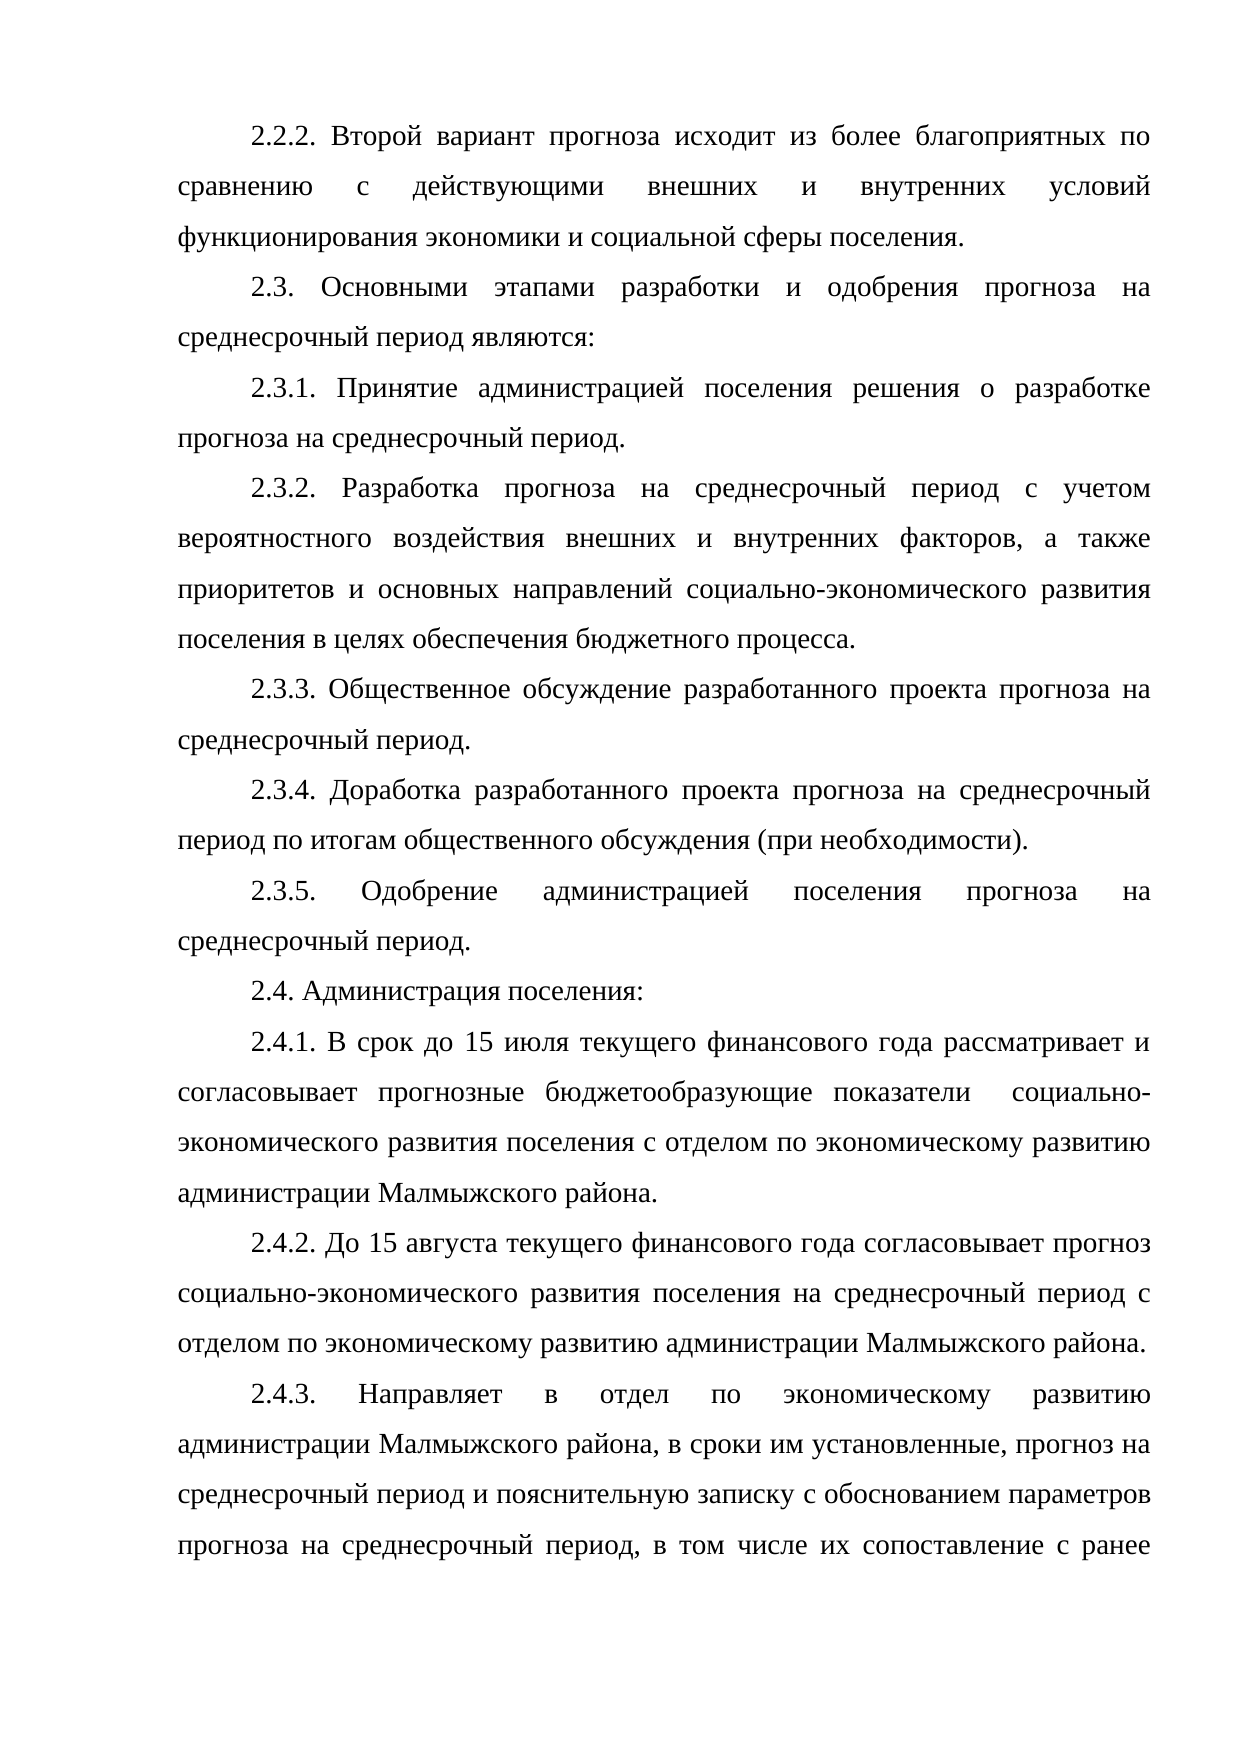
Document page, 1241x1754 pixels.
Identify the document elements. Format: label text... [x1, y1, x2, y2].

text 2.3. Основными этапами разработки и одобрения прогноза на среднесрочный период являются: [177, 269, 1152, 353]
text 2.2.2. Второй вариант прогноза исходит из более благоприятных по сравнению с действующими внешних и внутренних условий функционирования экономики и социальной сферы поселения. [177, 118, 1152, 252]
text 2.4.1. В срок до 15 июля текущего финансового года рассматривает и согласовывает прогнозные бюджетообразующие показатели социально-экономического развития поселения с отделом по экономическому развитию администрации Малмыжского района. [177, 1024, 1152, 1208]
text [177, 1376, 1152, 1560]
text 2.3.4. Доработка разработанного проекта прогноза на среднесрочный период по итогам общественного обсуждения (при необходимости). [177, 772, 1152, 856]
text 2.3.3. Общественное обсуждение разработанного проекта прогноза на среднесрочный период. [177, 672, 1152, 755]
text 2.4.2. До 15 августа текущего финансового года согласовывает прогноз социально-экономического развития поселения на среднесрочный период с отделом по экономическому развитию администрации Малмыжского района. [177, 1225, 1152, 1359]
text 2.3.2. Разработка прогноза на среднесрочный период с учетом вероятностного воздействия внешних и внутренних факторов, а также приоритетов и основных направлений социально-экономического развития поселения в целях обеспечения бюджетного процесса. [177, 470, 1152, 655]
text 2.4. Администрация поселения: [177, 973, 1152, 1007]
text 2.3.5. Одобрение администрацией поселения прогноза на среднесрочный период. [177, 873, 1152, 957]
text 2.3.1. Принятие администрацией поселения решения о разработке прогноза на среднесрочный период. [177, 370, 1152, 453]
